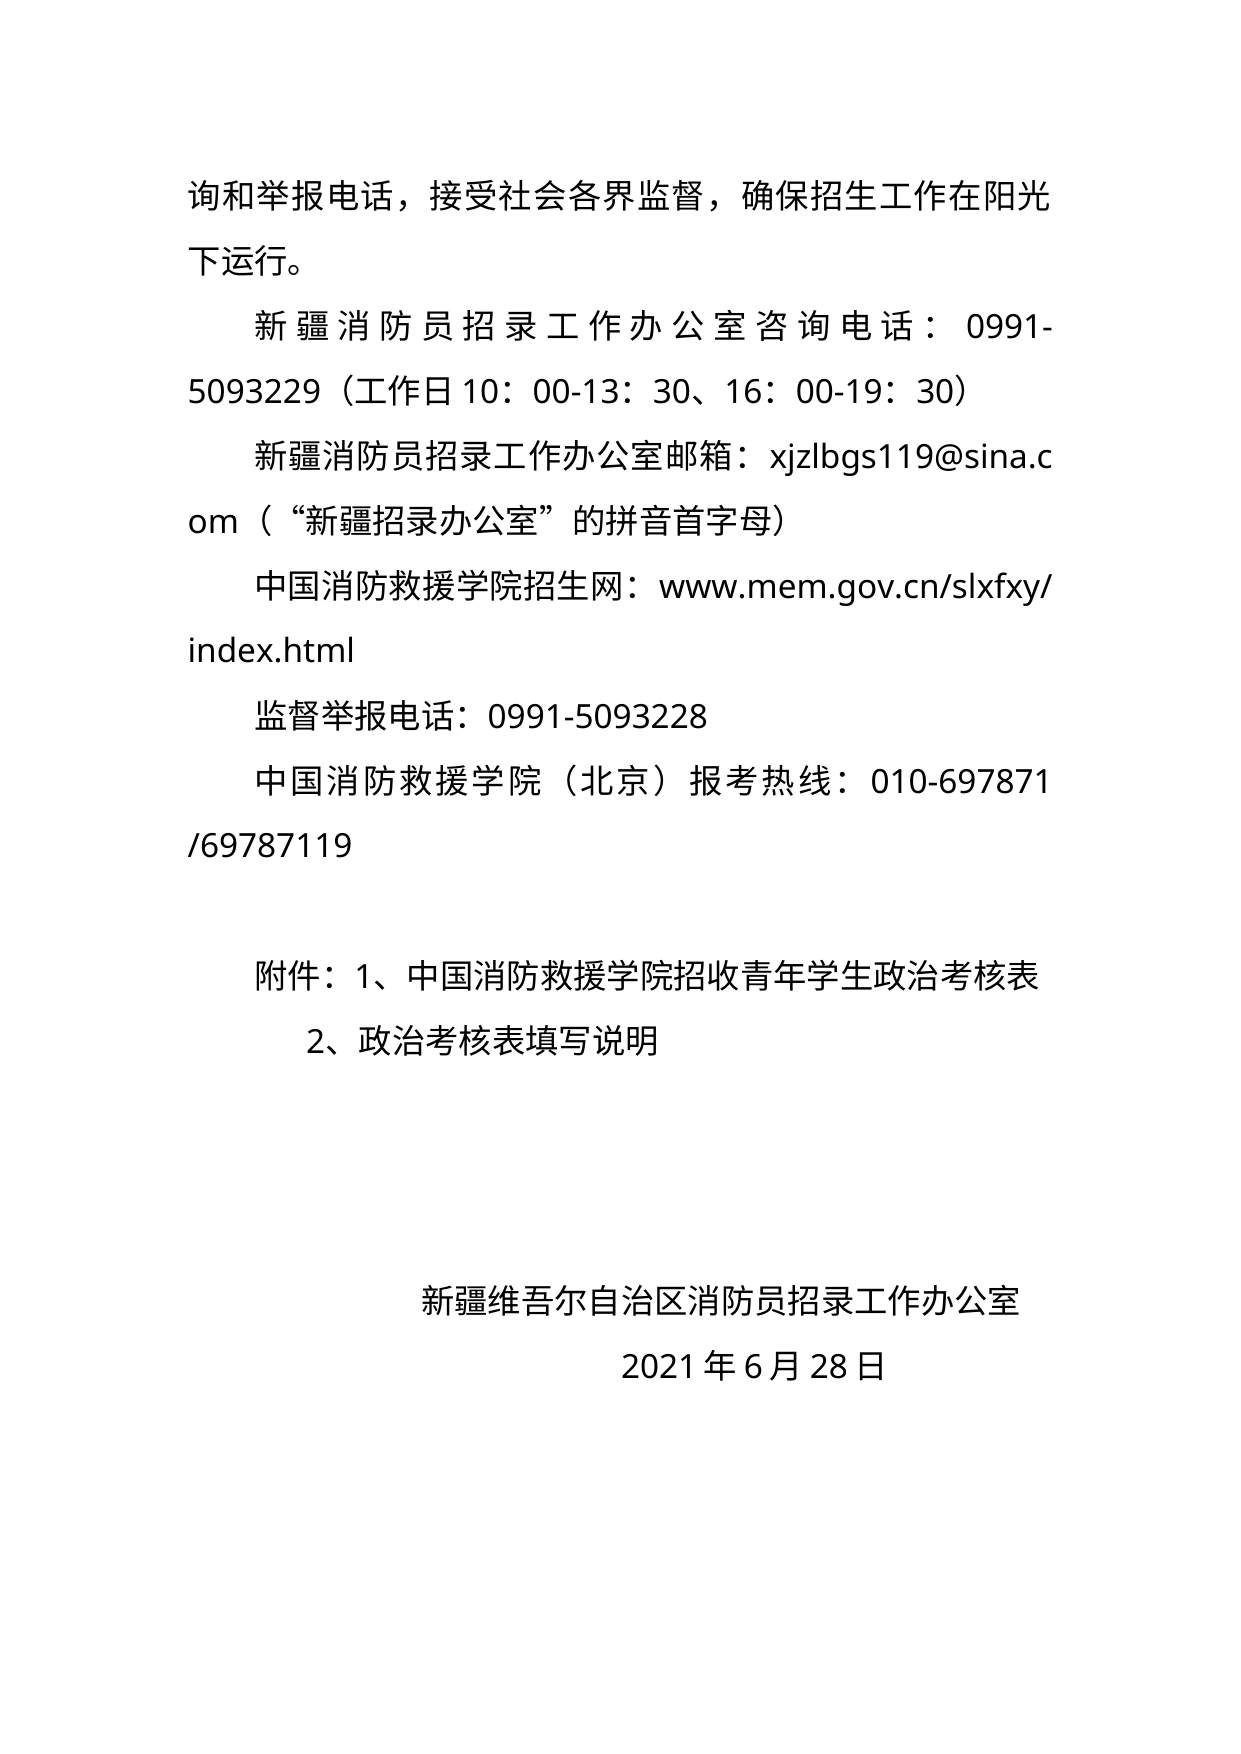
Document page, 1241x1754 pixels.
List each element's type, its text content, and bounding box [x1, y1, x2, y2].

text 2021年6月28日 [187, 1332, 1053, 1397]
text 新疆维吾尔自治区消防员招录工作办公室 [187, 1267, 1053, 1332]
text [187, 162, 1053, 292]
text 监督举报电话：0991-5093228 [187, 682, 1053, 747]
text 新疆消防员招录工作办公室咨询电话：0991-5093229（工作日10：00-13：30、16：00-19：30） [187, 292, 1053, 422]
text 2、政治考核表填写说明 [187, 1007, 1053, 1072]
text 中国消防救援学院招生网：www.mem.gov.cn/slxfxy/ index.html [187, 552, 1053, 682]
text 附件：1、中国消防救援学院招收青年学生政治考核表 [187, 942, 1053, 1007]
text 新疆消防员招录工作办公室邮箱：xjzlbgs119@sina.c om（“新疆招录办公室”的拼音首字母） [187, 422, 1053, 552]
text 中国消防救援学院（北京）报考热线：010-697871 /69787119 [187, 747, 1053, 877]
